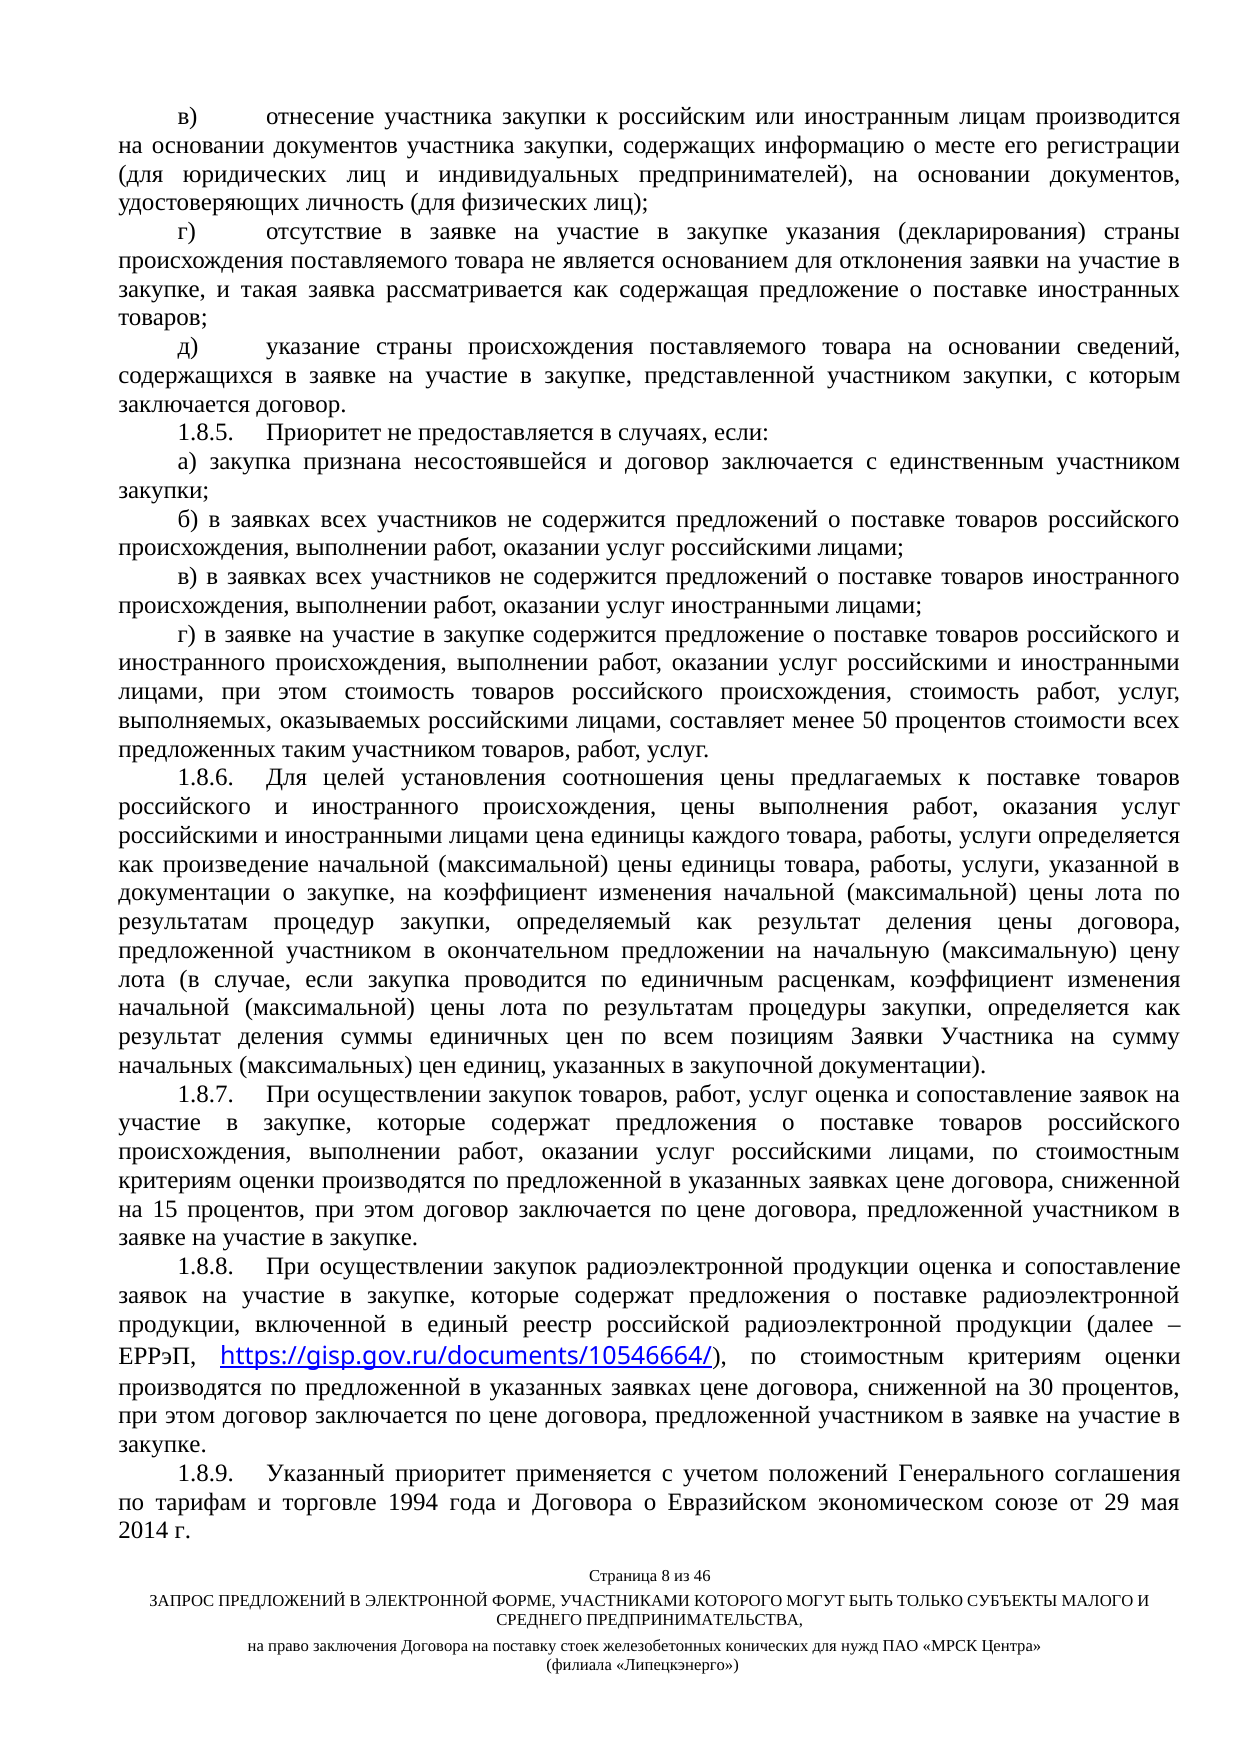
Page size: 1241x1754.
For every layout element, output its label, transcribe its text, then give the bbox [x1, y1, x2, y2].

list в) в заявках всех участников не содержится предложений о поставке товаров иностранного происхождения, выполнении работ, оказании услуг иностранными лицами; [118, 561, 1181, 619]
subtitle При осуществлении закупок товаров, работ, услуг оценка и сопоставление заявок на участие в закупке, которые содержат предложения о поставке товаров российского происхождения, выполнении работ, оказании услуг российскими лицами, по стоимостным критериям оценки производятся по предложенной в указанных заявках цене договора, сниженной на 15 процентов, при этом договор заключается по цене договора, предложенной участником в заявке на участие в закупке. [118, 1079, 1181, 1251]
list отнесение участника закупки к российским или иностранным лицам производится на основании документов участника закупки, содержащих информацию о месте его регистрации (для юридических лиц и индивидуальных предпринимателей), на основании документов, удостоверяющих личность (для физических лиц); [118, 101, 1181, 216]
subtitle Указанный приоритет применяется с учетом положений Генерального соглашения по тарифам и торговле 1994 года и Договора о Евразийском экономическом союзе от 29 мая 2014 г. [118, 1458, 1181, 1544]
subtitle Для целей установления соотношения цены предлагаемых к поставке товаров российского и иностранного происхождения, цены выполнения работ, оказания услуг российскими и иностранными лицами цена единицы каждого товара, работы, услуги определяется как произведение начальной (максимальной) цены единицы товара, работы, услуги, указанной в документации о закупке, на коэффициент изменения начальной (максимальной) цены лота по результатам процедур закупки, определяемый как результат деления цены договора, предложенной участником в окончательном предложении на начальную (максимальную) цену лота (в случае, если закупка проводится по единичным расценкам, коэффициент изменения начальной (максимальной) цены лота по результатам процедуры закупки, определяется как результат деления суммы единичных цен по всем позициям Заявки Участника на сумму начальных (максимальных) цен единиц, указанных в закупочной документации). [118, 762, 1181, 1079]
list а) закупка признана несостоявшейся и договор заключается с единственным участником закупки; [118, 446, 1181, 504]
list отсутствие в заявке на участие в закупке указания (декларирования) страны происхождения поставляемого товара не является основанием для отклонения заявки на участие в закупке, и такая заявка рассматривается как содержащая предложение о поставке иностранных товаров; [118, 216, 1181, 331]
subtitle Приоритет не предоставляется в случаях, если: [118, 417, 1181, 446]
list б) в заявках всех участников не содержится предложений о поставке товаров российского происхождения, выполнении работ, оказании услуг российскими лицами; [118, 504, 1181, 561]
subtitle При осуществлении закупок радиоэлектронной продукции оценка и сопоставление заявок на участие в закупке, которые содержат предложения о поставке радиоэлектронной продукции, включенной в единый реестр российской радиоэлектронной продукции (далее – ЕРРэП, https://gisp.gov.ru/documents/10546664/), по стоимостным критериям оценки производятся по предложенной в указанных заявках цене договора, сниженной на 30 процентов, при этом договор заключается по цене договора, предложенной участником в заявке на участие в закупке. [118, 1251, 1181, 1458]
list указание страны происхождения поставляемого товара на основании сведений, содержащихся в заявке на участие в закупке, представленной участником закупки, с которым заключается договор. [118, 331, 1181, 417]
list г) в заявке на участие в закупке содержится предложение о поставке товаров российского и иностранного происхождения, выполнении работ, оказании услуг российскими и иностранными лицами, при этом стоимость товаров российского происхождения, стоимость работ, услуг, выполняемых, оказываемых российскими лицами, составляет менее 50 процентов стоимости всех предложенных таким участником товаров, работ, услуг. [118, 619, 1181, 762]
